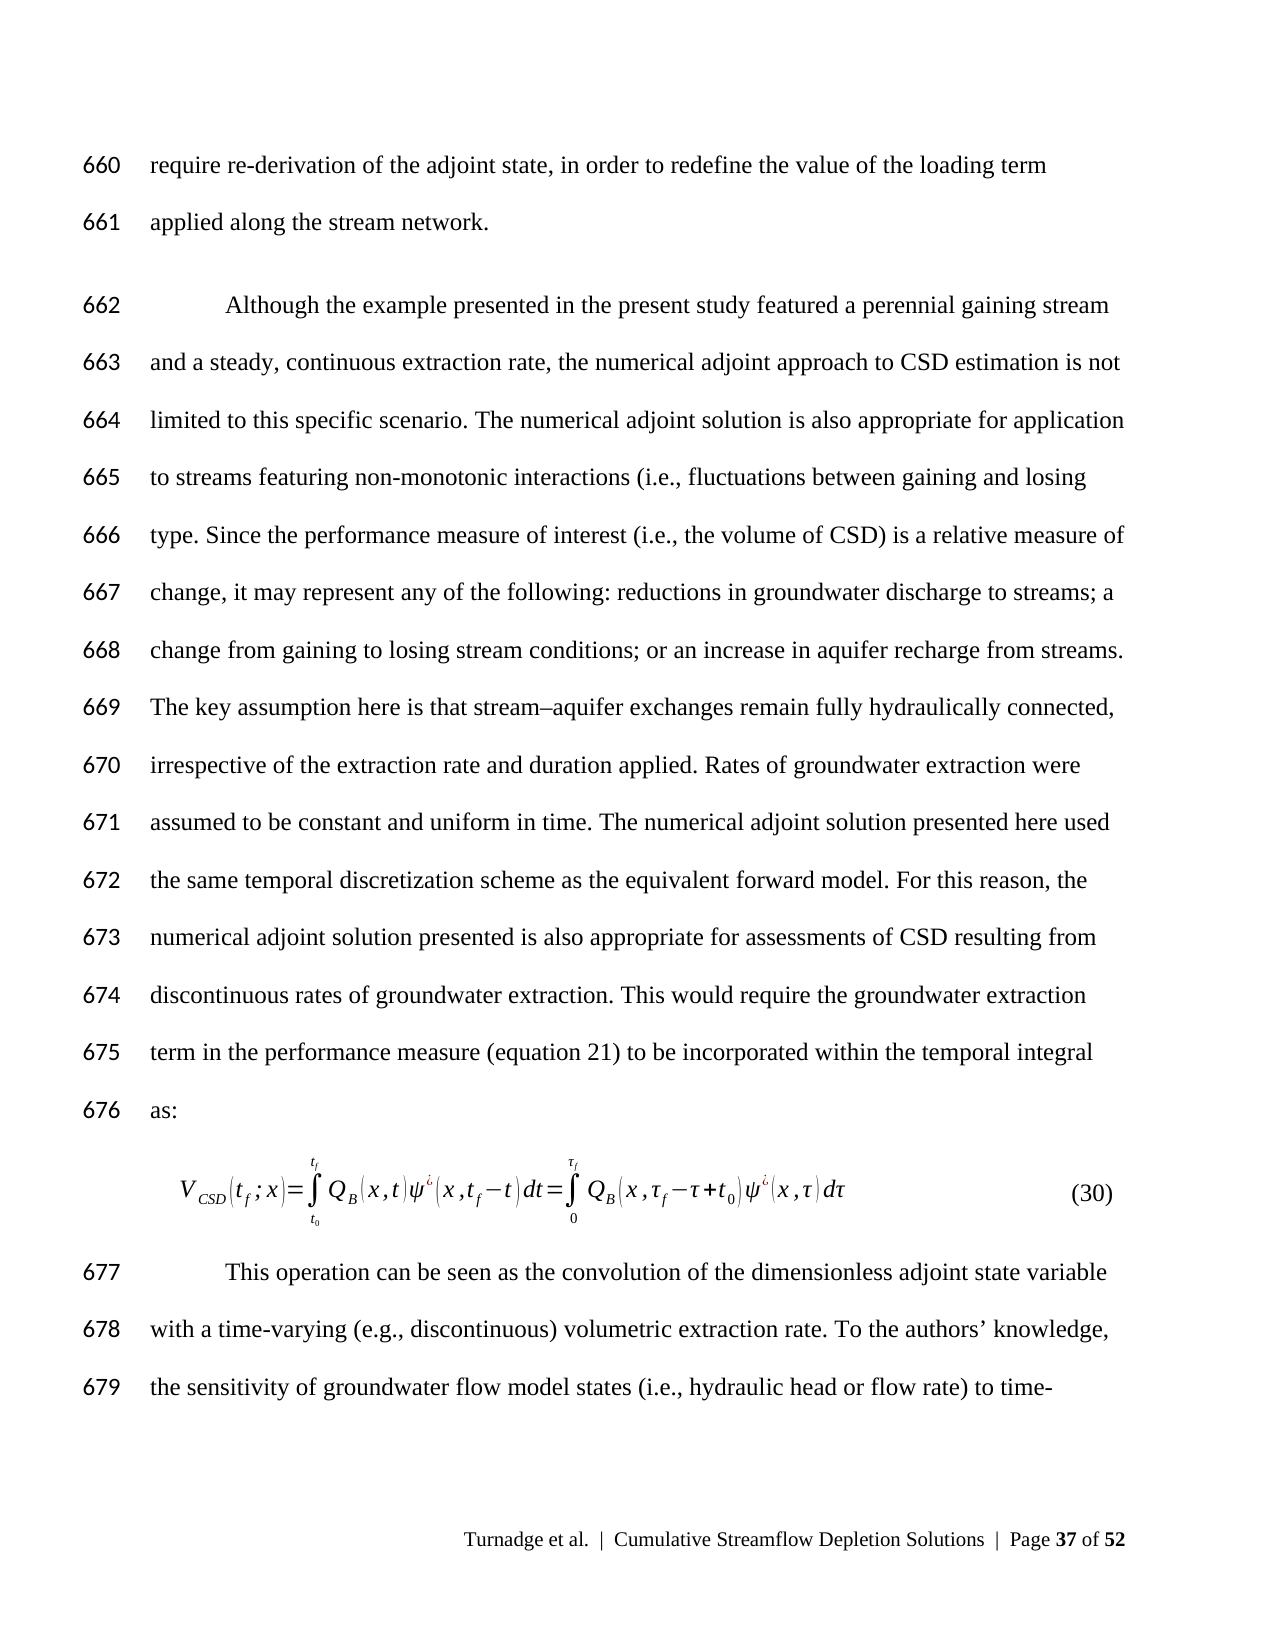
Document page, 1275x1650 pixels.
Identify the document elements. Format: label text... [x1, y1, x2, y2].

table_header (30) [1036, 1153, 1124, 1232]
table_header [150, 1153, 1036, 1232]
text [150, 150, 1125, 236]
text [150, 1257, 1125, 1401]
text Although the example presented in the present study featured a perennial gaining stream and a steady, continuous extraction rate, the numerical adjoint approach to CSD estimation is not limited to this specific scenario. The numerical adjoint solution is also appropriate for application to streams featuring non-monotonic interactions (i.e., fluctuations between gaining and losing type. Since the performance measure of interest (i.e., the volume of CSD) is a relative measure of change, it may represent any of the following: reductions in groundwater discharge to streams; a change from gaining to losing stream conditions; or an increase in aquifer recharge from streams. The key assumption here is that stream–aquifer exchanges remain fully hydraulically connected, irrespective of the extraction rate and duration applied. Rates of groundwater extraction were assumed to be constant and uniform in time. The numerical adjoint solution presented here used the same temporal discretization scheme as the equivalent forward model. For this reason, the numerical adjoint solution presented is also appropriate for assessments of CSD resulting from discontinuous rates of groundwater extraction. This would require the groundwater extraction term in the performance measure (equation 21) to be incorporated within the temporal integral as: [150, 290, 1125, 1124]
